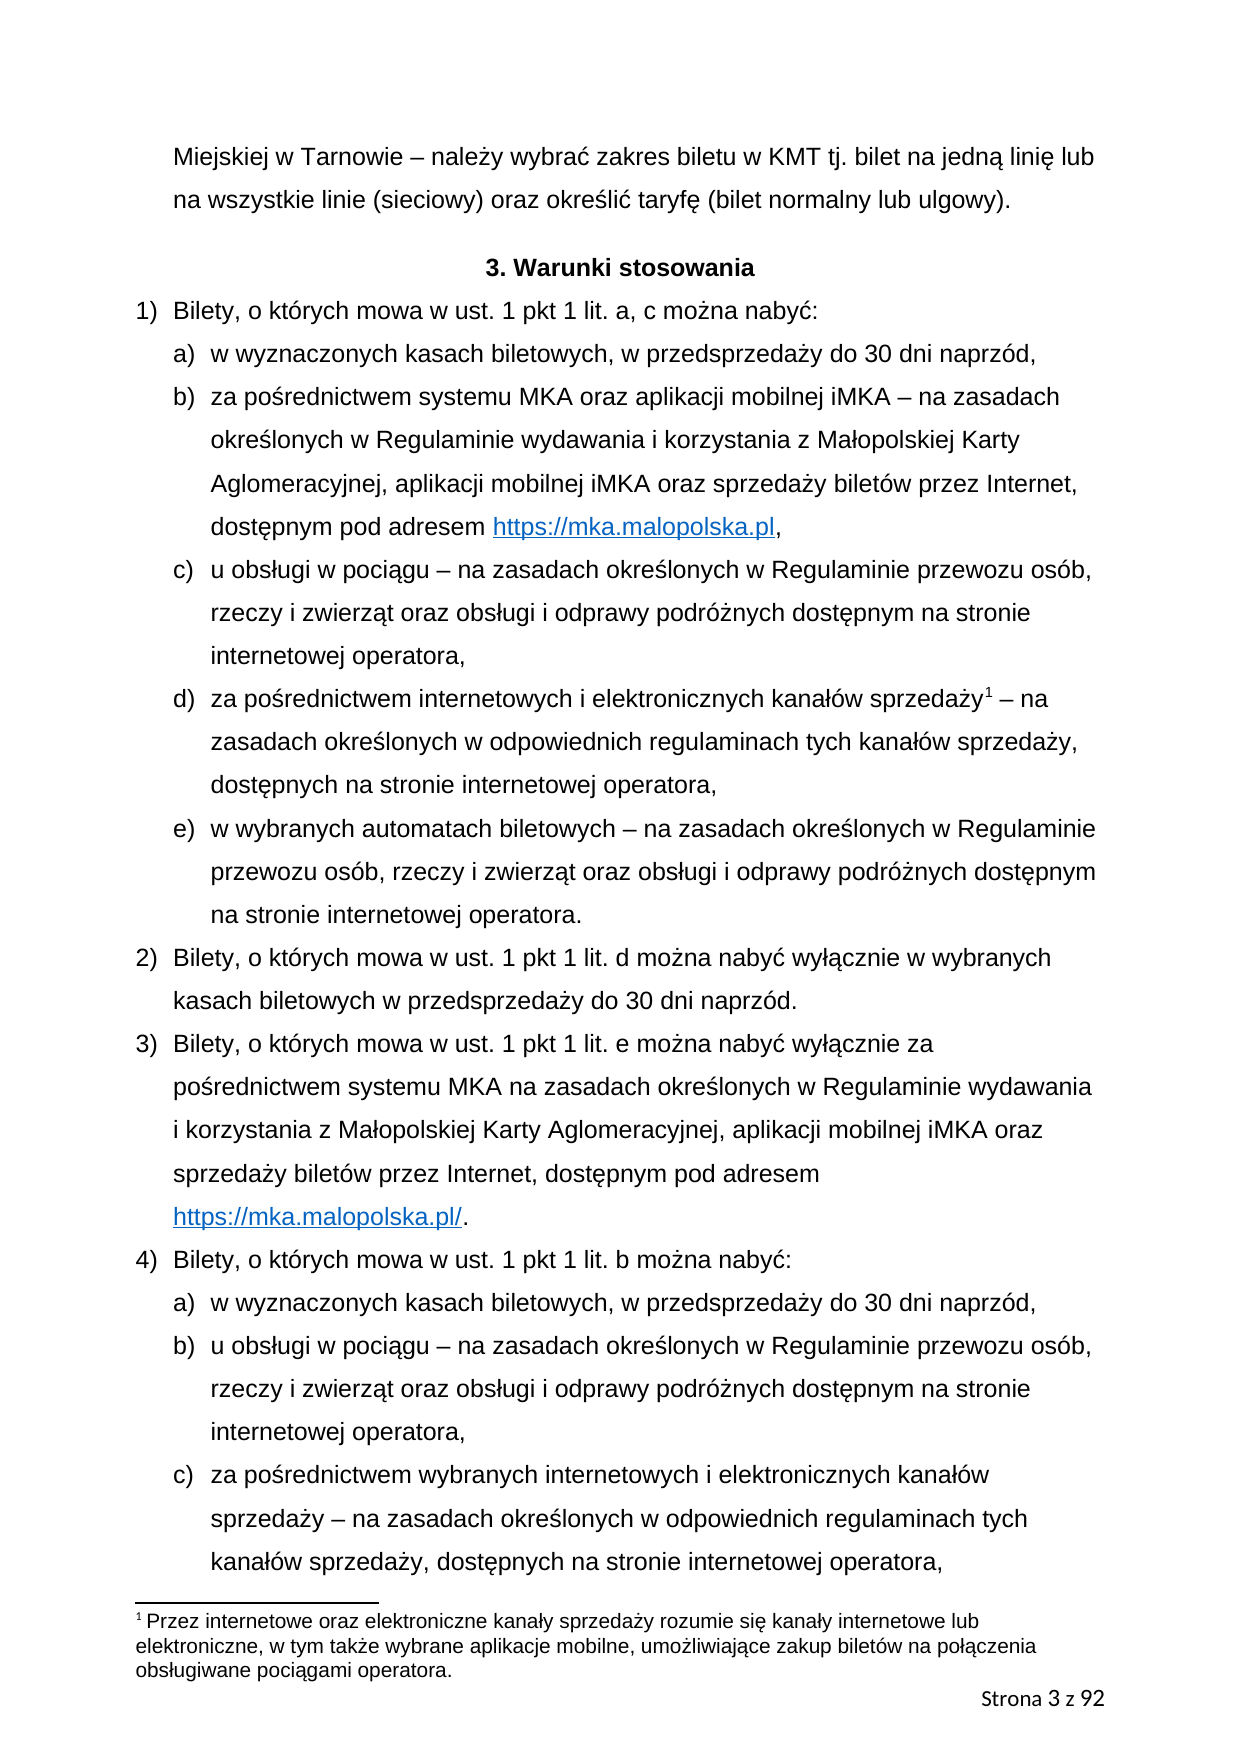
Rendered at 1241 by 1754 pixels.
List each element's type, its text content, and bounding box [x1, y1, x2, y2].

list w wyznaczonych kasach biletowych, w przedsprzedaży do 30 dni naprzód, [173, 1288, 1105, 1317]
list za pośrednictwem wybranych internetowych i elektronicznych kanałów sprzedaży – na zasadach określonych w odpowiednich regulaminach tych kanałów sprzedaży, dostępnych na stronie internetowej operatora, [173, 1460, 1105, 1575]
list Bilety, o których mowa w ust. 1 pkt 1 lit. e można nabyć wyłącznie za pośrednictwem systemu MKA na zasadach określonych w Regulaminie wydawania i korzystania z Małopolskiej Karty Aglomeracyjnej, aplikacji mobilnej iMKA oraz sprzedaży biletów przez Internet, dostępnym pod adresem https://mka.malopolska.pl/. [135, 1029, 1105, 1230]
list za pośrednictwem systemu MKA oraz aplikacji mobilnej iMKA – na zasadach określonych w Regulaminie wydawania i korzystania z Małopolskiej Karty Aglomeracyjnej, aplikacji mobilnej iMKA oraz sprzedaży biletów przez Internet, dostępnym pod adresem https://mka.malopolska.pl, [173, 382, 1105, 540]
list w wyznaczonych kasach biletowych, w przedsprzedaży do 30 dni naprzód, [173, 339, 1105, 368]
list u obsługi w pociągu – na zasadach określonych w Regulaminie przewozu osób, rzeczy i zwierząt oraz obsługi i odprawy podróżnych dostępnym na stronie internetowej operatora, [173, 555, 1105, 670]
list Bilety, o których mowa w ust. 1 pkt 1 lit. a, c można nabyć: [135, 296, 1105, 325]
list u obsługi w pociągu – na zasadach określonych w Regulaminie przewozu osób, rzeczy i zwierząt oraz obsługi i odprawy podróżnych dostępnym na stronie internetowej operatora, [173, 1331, 1105, 1446]
list za pośrednictwem internetowych i elektronicznych kanałów sprzedaży – na zasadach określonych w odpowiednich regulaminach tych kanałów sprzedaży, dostępnych na stronie internetowej operatora, [173, 684, 1105, 799]
text 3. Warunki stosowania [135, 253, 1105, 282]
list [135, 142, 1105, 213]
list Bilety, o których mowa w ust. 1 pkt 1 lit. d można nabyć wyłącznie w wybranych kasach biletowych w przedsprzedaży do 30 dni naprzód. [135, 943, 1105, 1015]
list Bilety, o których mowa w ust. 1 pkt 1 lit. b można nabyć: [135, 1245, 1105, 1273]
list w wybranych automatach biletowych – na zasadach określonych w Regulaminie przewozu osób, rzeczy i zwierząt oraz obsługi i odprawy podróżnych dostępnym na stronie internetowej operatora. [173, 813, 1105, 928]
